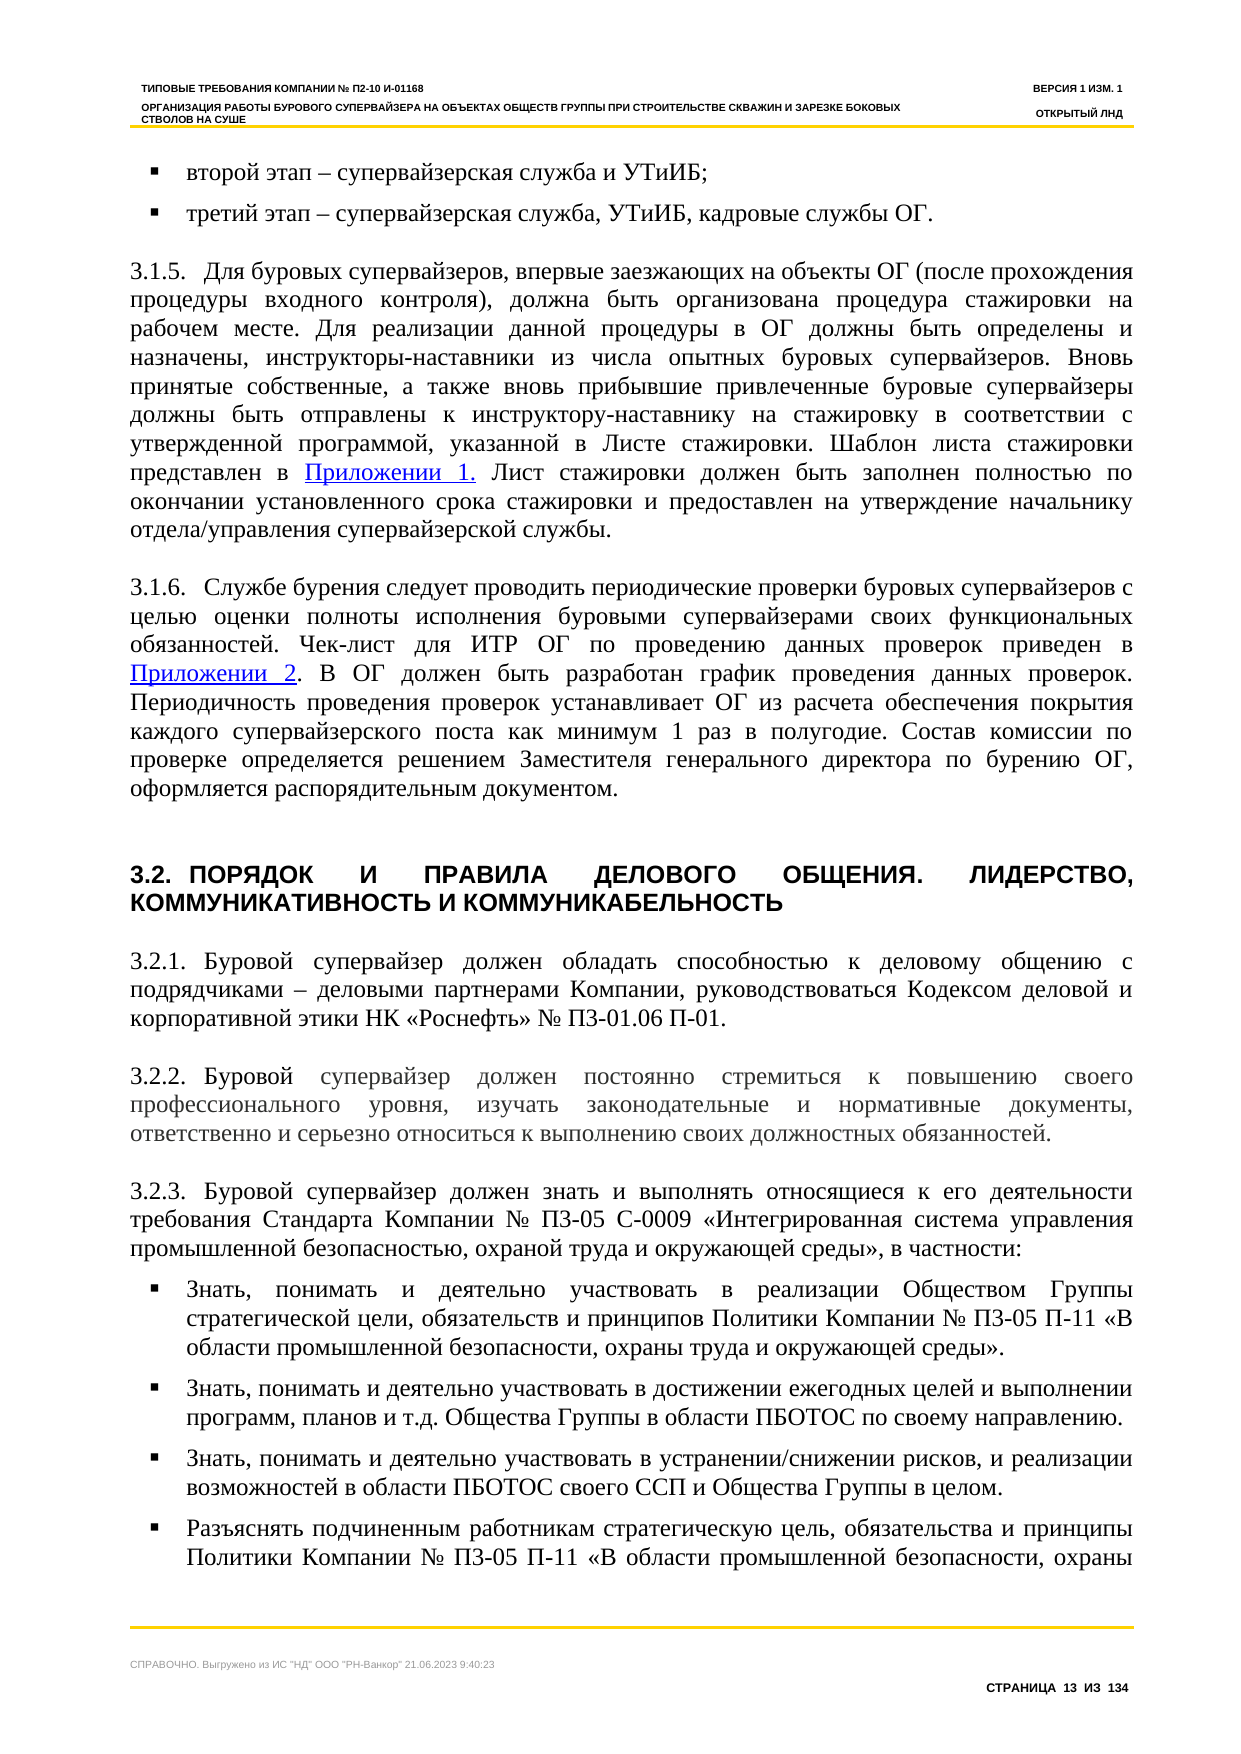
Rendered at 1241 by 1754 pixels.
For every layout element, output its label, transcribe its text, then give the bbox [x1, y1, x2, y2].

list Знать, понимать и деятельно участвовать в реализации Обществом Группы стратегической цели, обязательств и принципов Политики Компании № П3-05 П-11 «В области промышленной безопасности, охраны труда и окружающей среды». [149, 1274, 1134, 1361]
list третий этап – супервайзерская служба, УТиИБ, кадровые службы ОГ. [149, 198, 1134, 227]
list Службе бурения следует проводить периодические проверки буровых супервайзеров с целью оценки полноты исполнения буровыми супервайзерами своих функциональных обязанностей. Чек-лист для ИТР ОГ по проведению данных проверок приведен в Приложении 2. В ОГ должен быть разработан график проведения данных проверок. Периодичность проведения проверок устанавливает ОГ из расчета обеспечения покрытия каждого супервайзерского поста как минимум 1 раз в полугодие. Состав комиссии по проверке определяется решением Заместителя генерального директора по бурению ОГ, оформляется распорядительным документом. [130, 572, 1134, 802]
list Буровой супервайзер должен постоянно стремиться к повышению своего профессионального уровня, изучать законодательные и нормативные документы, ответственно и серьезно относиться к выполнению своих должностных обязанностей. [130, 1061, 1134, 1147]
list Буровой супервайзер должен обладать способностью к деловому общению с подрядчиками – деловыми партнерами Компании, руководствоваться Кодексом деловой и корпоративной этики НК «Роснефть» № П3-01.06 П-01. [130, 946, 1134, 1032]
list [149, 1513, 1134, 1571]
list Буровой супервайзер должен знать и выполнять относящиеся к его деятельности требования Стандарта Компании № П3-05 С-0009 «Интегрированная система управления промышленной безопасностью, охраной труда и окружающей среды», в частности: [130, 1176, 1134, 1262]
list Для буровых супервайзеров, впервые заезжающих на объекты ОГ (после прохождения процедуры входного контроля), должна быть организована процедура стажировки на рабочем месте. Для реализации данной процедуры в ОГ должны быть определены и назначены, инструкторы-наставники из числа опытных буровых супервайзеров. Вновь принятые собственные, а также вновь прибывшие привлеченные буровые супервайзеры должны быть отправлены к инструктору-наставнику на стажировку в соответствии с утвержденной программой, указанной в Листе стажировки. Шаблон листа стажировки представлен в Приложении 1. Лист стажировки должен быть заполнен полностью по окончании установленного срока стажировки и предоставлен на утверждение начальнику отдела/управления супервайзерской службы. [130, 256, 1134, 543]
list ПОРЯДОК И ПРАВИЛА ДЕЛОВОГО ОБЩЕНИЯ. ЛИДЕРСТВО, КОММУНИКАТИВНОСТЬ И КОММУНИКАБЕЛЬНОСТЬ [130, 859, 1134, 917]
list Знать, понимать и деятельно участвовать в достижении ежегодных целей и выполнении программ, планов и т.д. Общества Группы в области ПБОТОС по своему направлению. [149, 1373, 1134, 1431]
list Знать, понимать и деятельно участвовать в устранении/снижении рисков, и реализации возможностей в области ПБОТОС своего ССП и Общества Группы в целом. [149, 1443, 1134, 1501]
list второй этап – супервайзерская служба и УТиИБ; [149, 157, 1134, 186]
